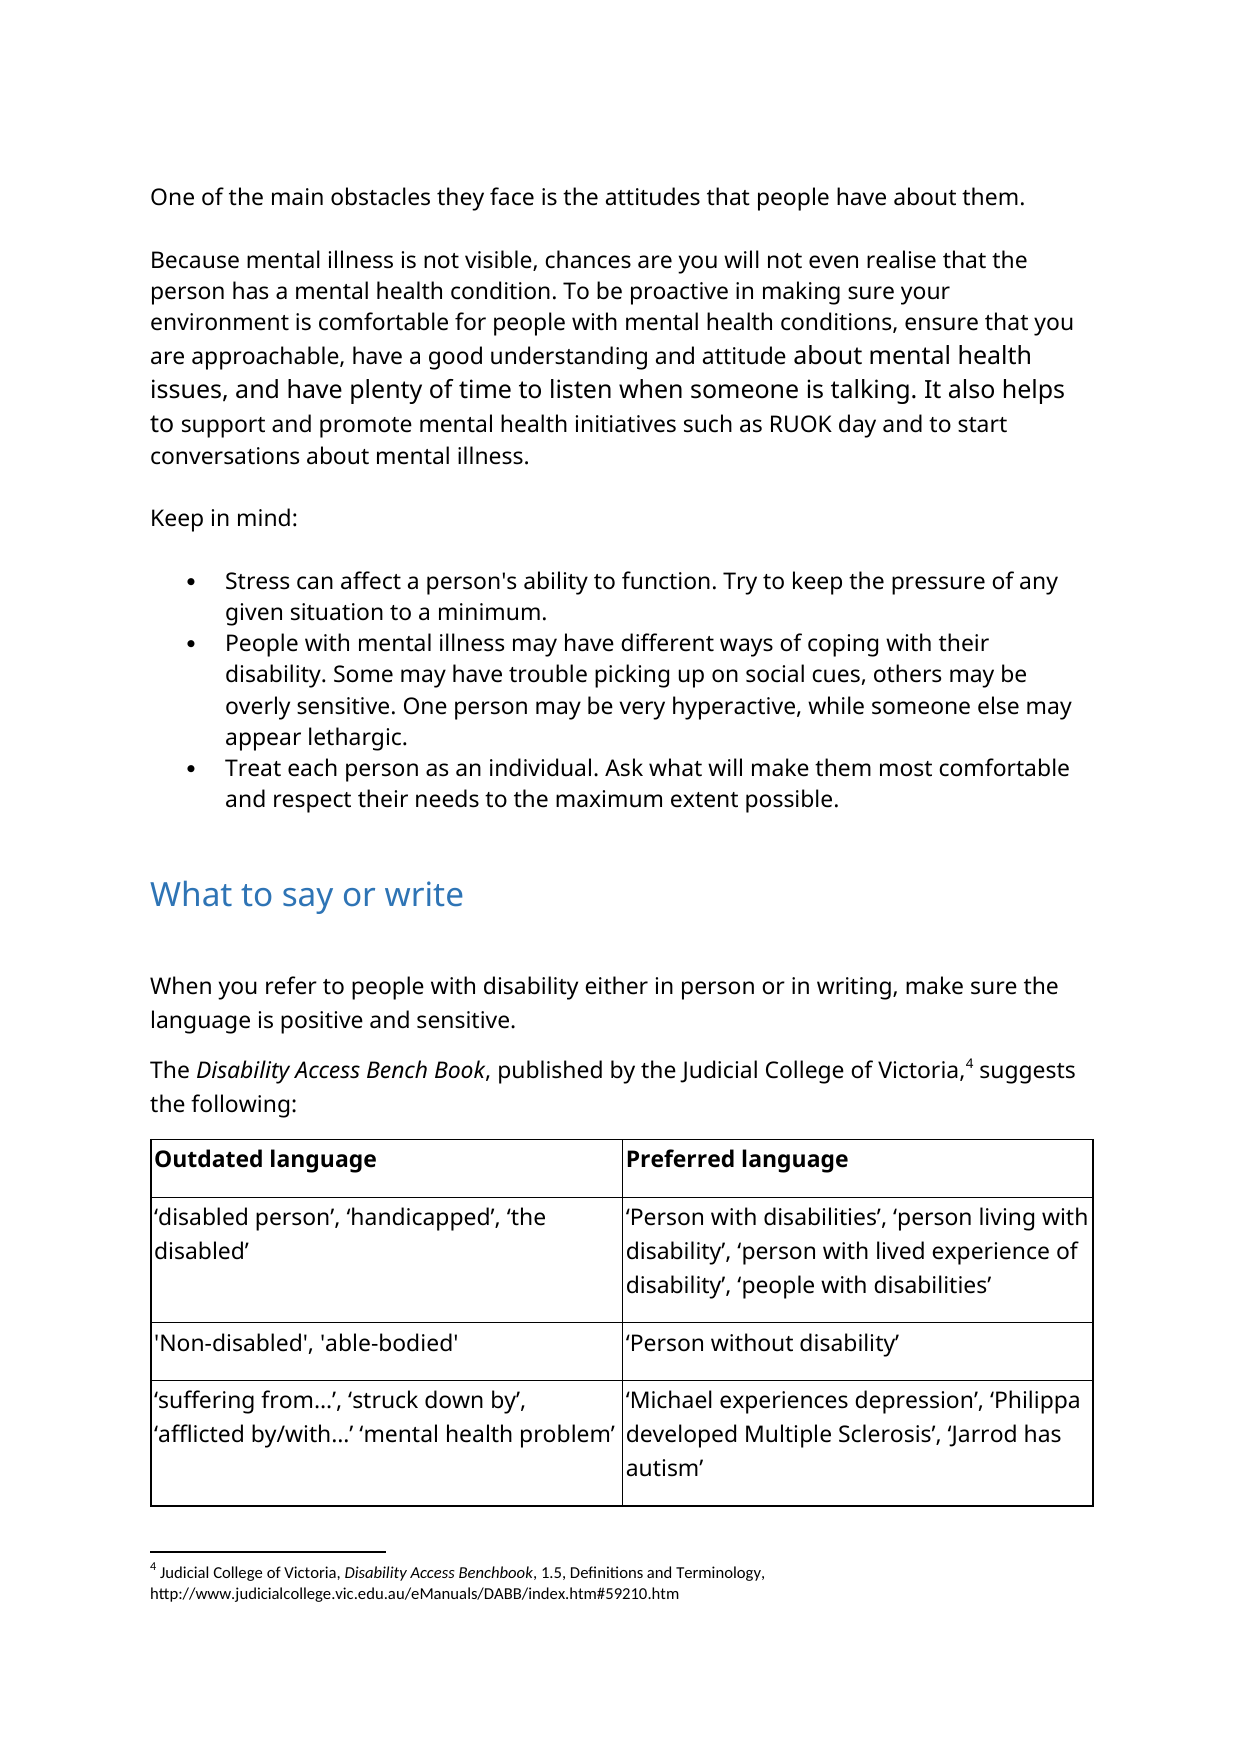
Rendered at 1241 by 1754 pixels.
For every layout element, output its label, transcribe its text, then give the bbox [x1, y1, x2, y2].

table_header Preferred language [623, 1140, 1092, 1196]
table_cell 'Non-disabled', 'able-bodied' [152, 1323, 622, 1379]
subtitle What to say or write [150, 871, 1090, 916]
text Keep in mind: [150, 502, 1090, 533]
text The Disability Access Bench Book, published by the Judicial College of Victoria, suggests the following: [150, 1054, 1090, 1119]
text One of the main obstacles they face is the attitudes that people have about them. [150, 181, 1090, 212]
list Stress can affect a person's ability to function. Try to keep the pressure of any given situation to a minimum. [187, 565, 1090, 627]
text Because mental illness is not visible, chances are you will not even realise that the person has a mental health condition. To be proactive in making sure your environment is comfortable for people with mental health conditions, ensure that you are approachable, have a good understanding and attitude about mental health issues, and have plenty of time to listen when someone is talking. It also helps to support and promote mental health initiatives such as RUOK day and to start conversations about mental illness. [150, 244, 1090, 471]
table_cell ‘disabled person’, ‘handicapped’, ‘the disabled’ [152, 1198, 622, 1322]
list Treat each person as an individual. Ask what will make them most comfortable and respect their needs to the maximum extent possible. [187, 752, 1090, 815]
table_header Outdated language [152, 1140, 622, 1196]
table_cell ‘Person without disability’ [623, 1323, 1092, 1379]
table_cell ‘suffering from…’, ‘struck down by’, ‘afflicted by/with…’ ‘mental health problem’ [152, 1381, 622, 1505]
text When you refer to people with disability either in person or in writing, make sure the language is positive and sensitive. [150, 970, 1090, 1035]
list People with mental illness may have different ways of coping with their disability. Some may have trouble picking up on social cues, others may be overly sensitive. One person may be very hyperactive, while someone else may appear lethargic. [187, 627, 1090, 752]
table_cell ‘Michael experiences depression’, ‘Philippa developed Multiple Sclerosis’, ‘Jarrod has autism’ [623, 1381, 1092, 1505]
table_cell ‘Person with disabilities’, ‘person living with disability’, ‘person with lived experience of disability’, ‘people with disabilities’ [623, 1198, 1092, 1322]
